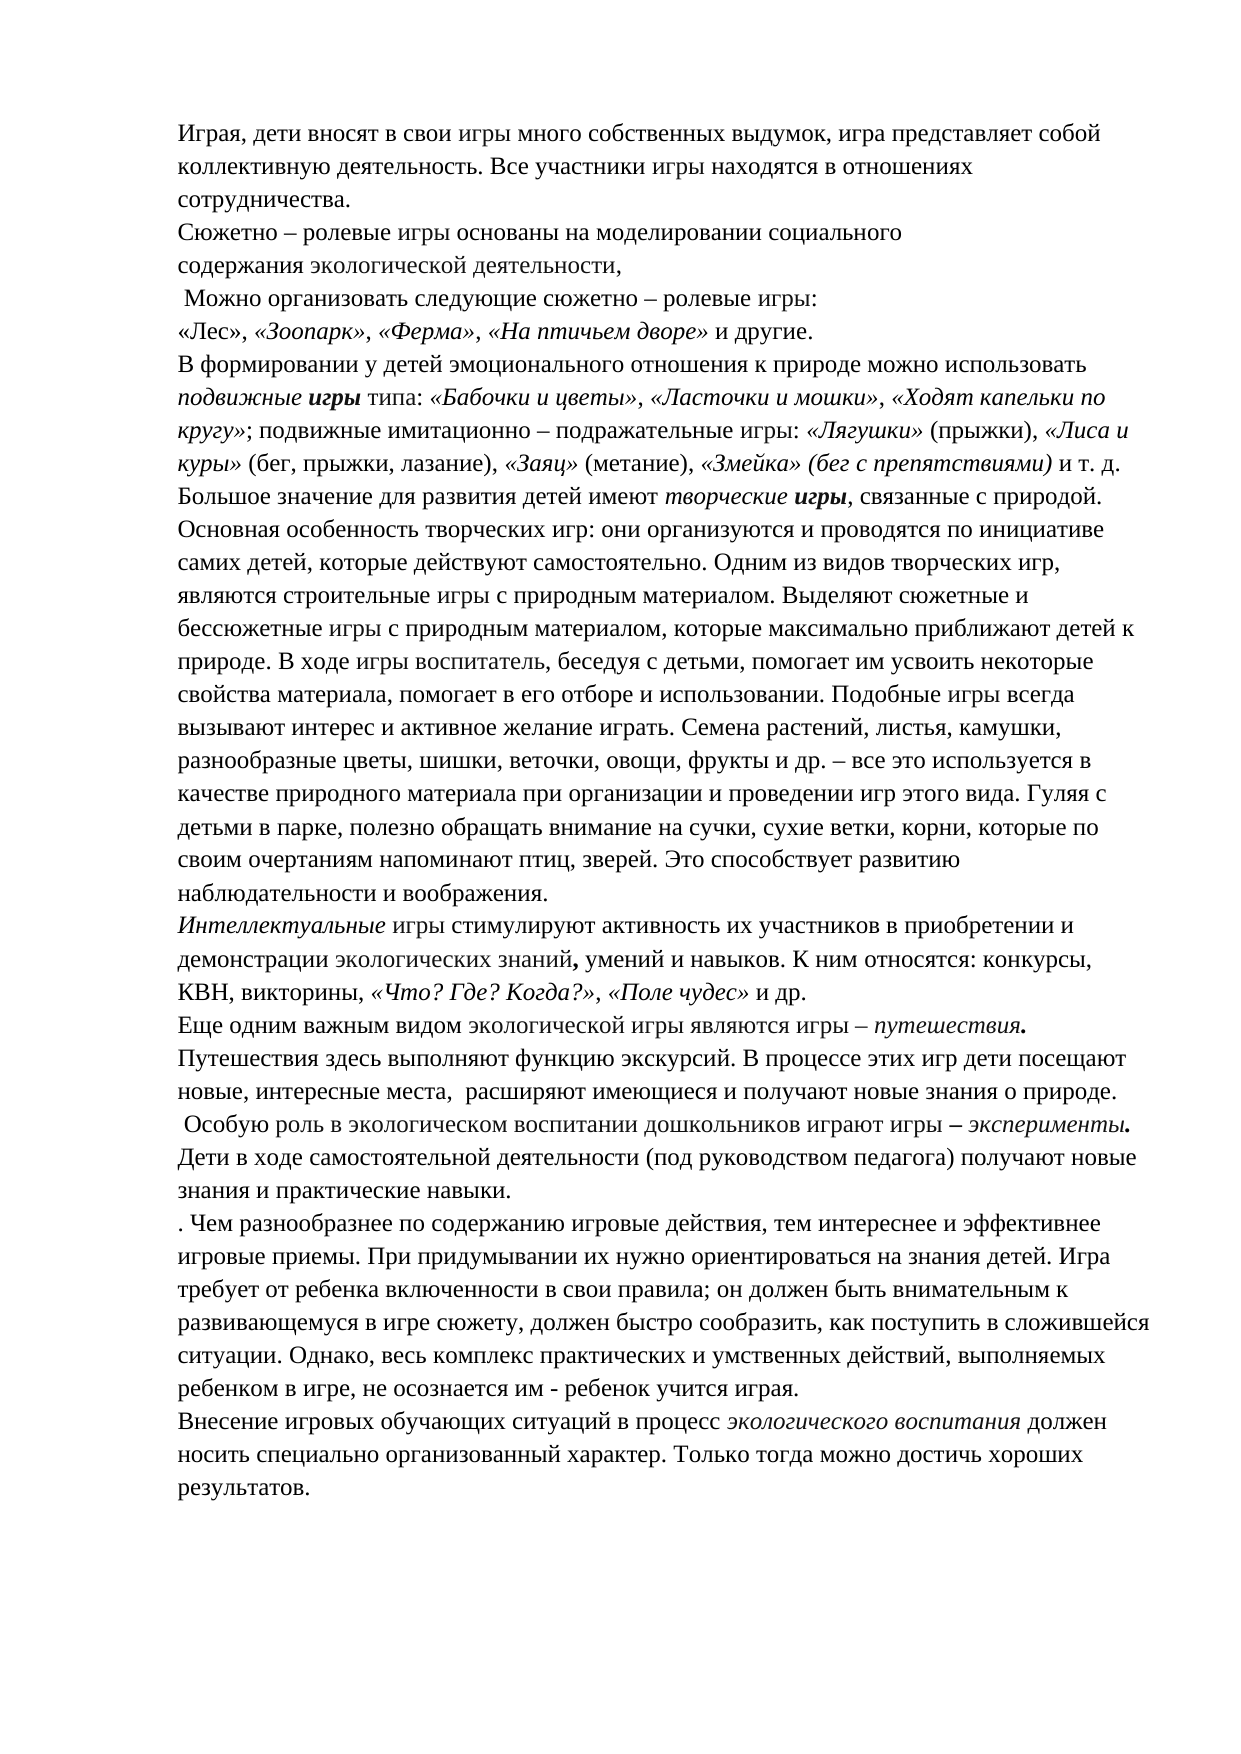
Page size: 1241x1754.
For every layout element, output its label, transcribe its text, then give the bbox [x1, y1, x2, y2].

text Сюжетно – ролевые игры основаны на моделировании социального содержания экологической деятельности, [177, 217, 1152, 279]
text Внесение игровых обучающих ситуаций в процесс экологического воспитания должен носить специально организованный характер. Только тогда можно достичь хороших результатов. [177, 1406, 1152, 1501]
text . Чем разнообразнее по содержанию игровые действия, тем интереснее и эффективнее игровые приемы. При придумывании их нужно ориентироваться на знания детей. Игра требует от ребенка включенности в свои правила; он должен быть внимательным к развивающемуся в игре сюжету, должен быстро сообразить, как поступить в сложившейся ситуации. Однако, весь комплекс практических и умственных действий, выполняемых ребенком в игре, не осознается им - ребенок учится играя. [177, 1208, 1152, 1402]
text Можно организовать следующие сюжетно – ролевые игры: «Лес», «Зоопарк», «Ферма», «На птичьем дворе» и другие. [177, 283, 1152, 345]
text В формировании у детей эмоционального отношения к природе можно использовать подвижные игры типа: «Бабочки и цветы», «Ласточки и мошки», «Ходят капельки по кругу»; подвижные имитационно – подражательные игры: «Лягушки» (прыжки), «Лиса и куры» (бег, прыжки, лазание), «Заяц» (метание), «Змейка» (бег с препятствиями) и т. д. [177, 349, 1152, 477]
text Большое значение для развития детей имеют творческие игры, связанные с природой. Основная особенность творческих игр: они организуются и проводятся по инициативе самих детей, которые действуют самостоятельно. Одним из видов творческих игр, являются строительные игры с природным материалом. Выделяют сюжетные и бессюжетные игры с природным материалом, которые максимально приближают детей к природе. В ходе игры воспитатель, беседуя с детьми, помогает им усвоить некоторые свойства материала, помогает в его отборе и использовании. Подобные игры всегда вызывают интерес и активное желание играть. Семена растений, листья, камушки, разнообразные цветы, шишки, веточки, овощи, фрукты и др. – все это используется в качестве природного материала при организации и проведении игр этого вида. Гуляя с детьми в парке, полезно обращать внимание на сучки, сухие ветки, корни, которые по своим очертаниям напоминают птиц, зверей. Это способствует развитию наблюдательности и воображения. [177, 481, 1152, 906]
text Еще одним важным видом экологической игры являются игры – путешествия. Путешествия здесь выполняют функцию экскурсий. В процессе этих игр дети посещают новые, интересные места, расширяют имеющиеся и получают новые знания о природе. [177, 1010, 1152, 1104]
text Интеллектуальные игры стимулируют активность их участников в приобретении и демонстрации экологических знаний, умений и навыков. К ним относятся: конкурсы, КВН, викторины, «Что? Где? Когда?», «Поле чудес» и др. [177, 911, 1152, 1005]
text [177, 118, 1152, 213]
text Особую роль в экологическом воспитании дошкольников играют игры – эксперименты. Дети в ходе самостоятельной деятельности (под руководством педагога) получают новые знания и практические навыки. [177, 1109, 1152, 1203]
